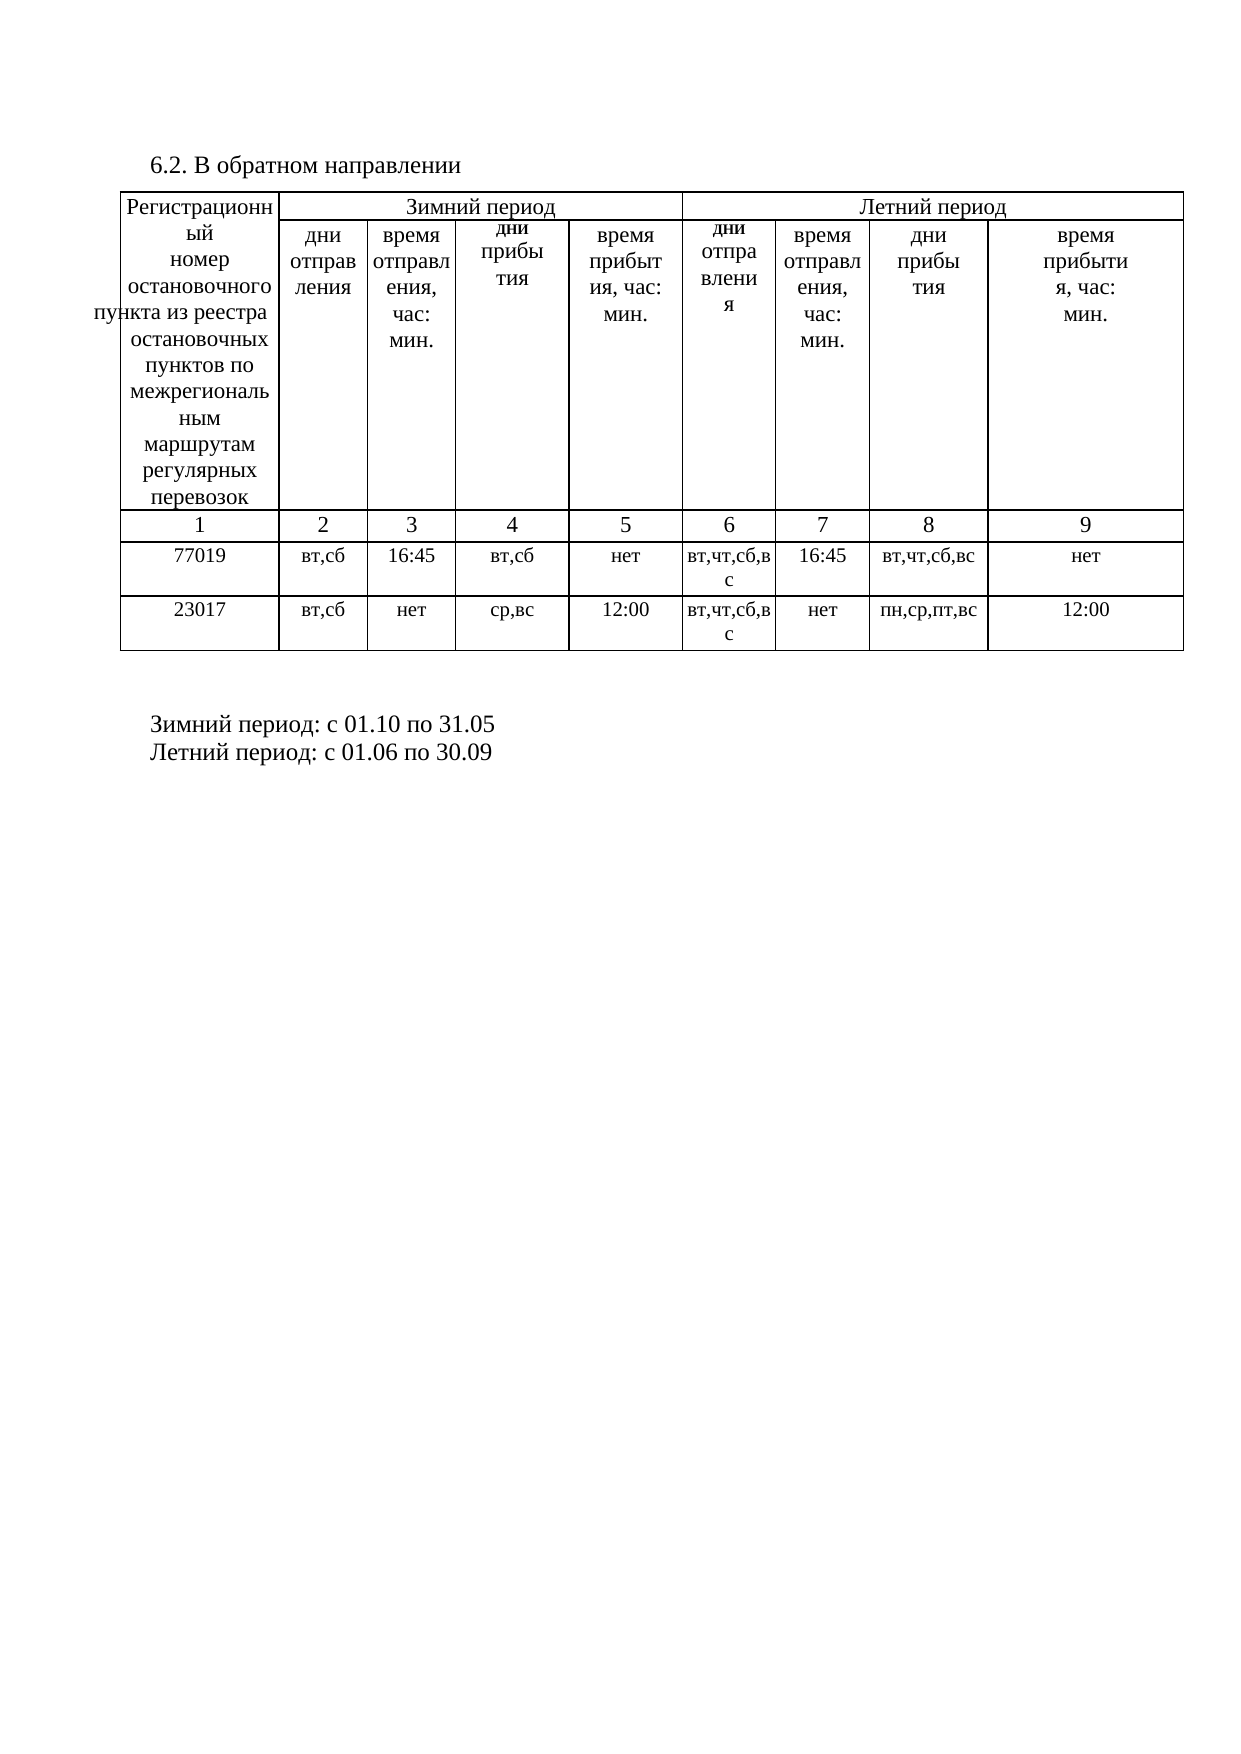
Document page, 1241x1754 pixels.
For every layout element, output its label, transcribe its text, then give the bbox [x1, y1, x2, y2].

text Зимний период: с 01.10 по 31.05 [150, 709, 1090, 737]
table_cell 9 [989, 511, 1183, 541]
table_cell 23017 [121, 597, 278, 650]
table_cell вт,сб [280, 543, 367, 595]
table_cell ср,вс [456, 597, 568, 650]
table_cell нет [989, 543, 1183, 595]
table_header Регистрационный номер остановочного пункта из реестра остановочных пунктов по межрегиональным маршрутам регулярных перевозок [121, 193, 278, 509]
table_cell вт,сб [456, 543, 568, 595]
table_cell вт,чт,сб,вс [683, 543, 775, 595]
table_cell 16:45 [776, 543, 869, 595]
table_cell время прибыти я, час: мин. [989, 221, 1183, 509]
table_cell 12:00 [570, 597, 682, 650]
table_cell вт,сб [280, 597, 367, 650]
table_cell время отправл ения, час: мин. [368, 221, 455, 509]
table_cell время прибыт ия, час: мин. [570, 221, 682, 509]
table_cell 6 [683, 511, 775, 541]
table_cell 8 [870, 511, 987, 541]
table_cell 4 [456, 511, 568, 541]
table_cell нет [776, 597, 869, 650]
table_cell ДНИ прибы тия [456, 221, 568, 509]
table_cell вт,чт,сб,вс [870, 543, 987, 595]
table_cell пн,ср,пт,вс [870, 597, 987, 650]
table_cell ДНИ отпра влени я [683, 221, 775, 509]
table_cell 12:00 [989, 597, 1183, 650]
table_cell нет [368, 597, 455, 650]
table_cell время отправл ения, час: мин. [776, 221, 869, 509]
text 6.2. В обратном направлении [150, 150, 1090, 179]
table_header Зимний период [280, 193, 682, 219]
table_cell 2 [280, 511, 367, 541]
table_cell 1 [121, 511, 278, 541]
table_cell 3 [368, 511, 455, 541]
table_header Летний период [683, 193, 1183, 219]
table_cell вт,чт,сб,вс [683, 597, 775, 650]
table_cell дни прибы тия [870, 221, 987, 509]
table_cell дни отправ ления [280, 221, 367, 509]
table_cell 77019 [121, 543, 278, 595]
table_cell нет [570, 543, 682, 595]
table_cell 7 [776, 511, 869, 541]
table_cell 5 [570, 511, 682, 541]
text Летний период: с 01.06 по 30.09 [150, 737, 1090, 766]
table_cell 16:45 [368, 543, 455, 595]
